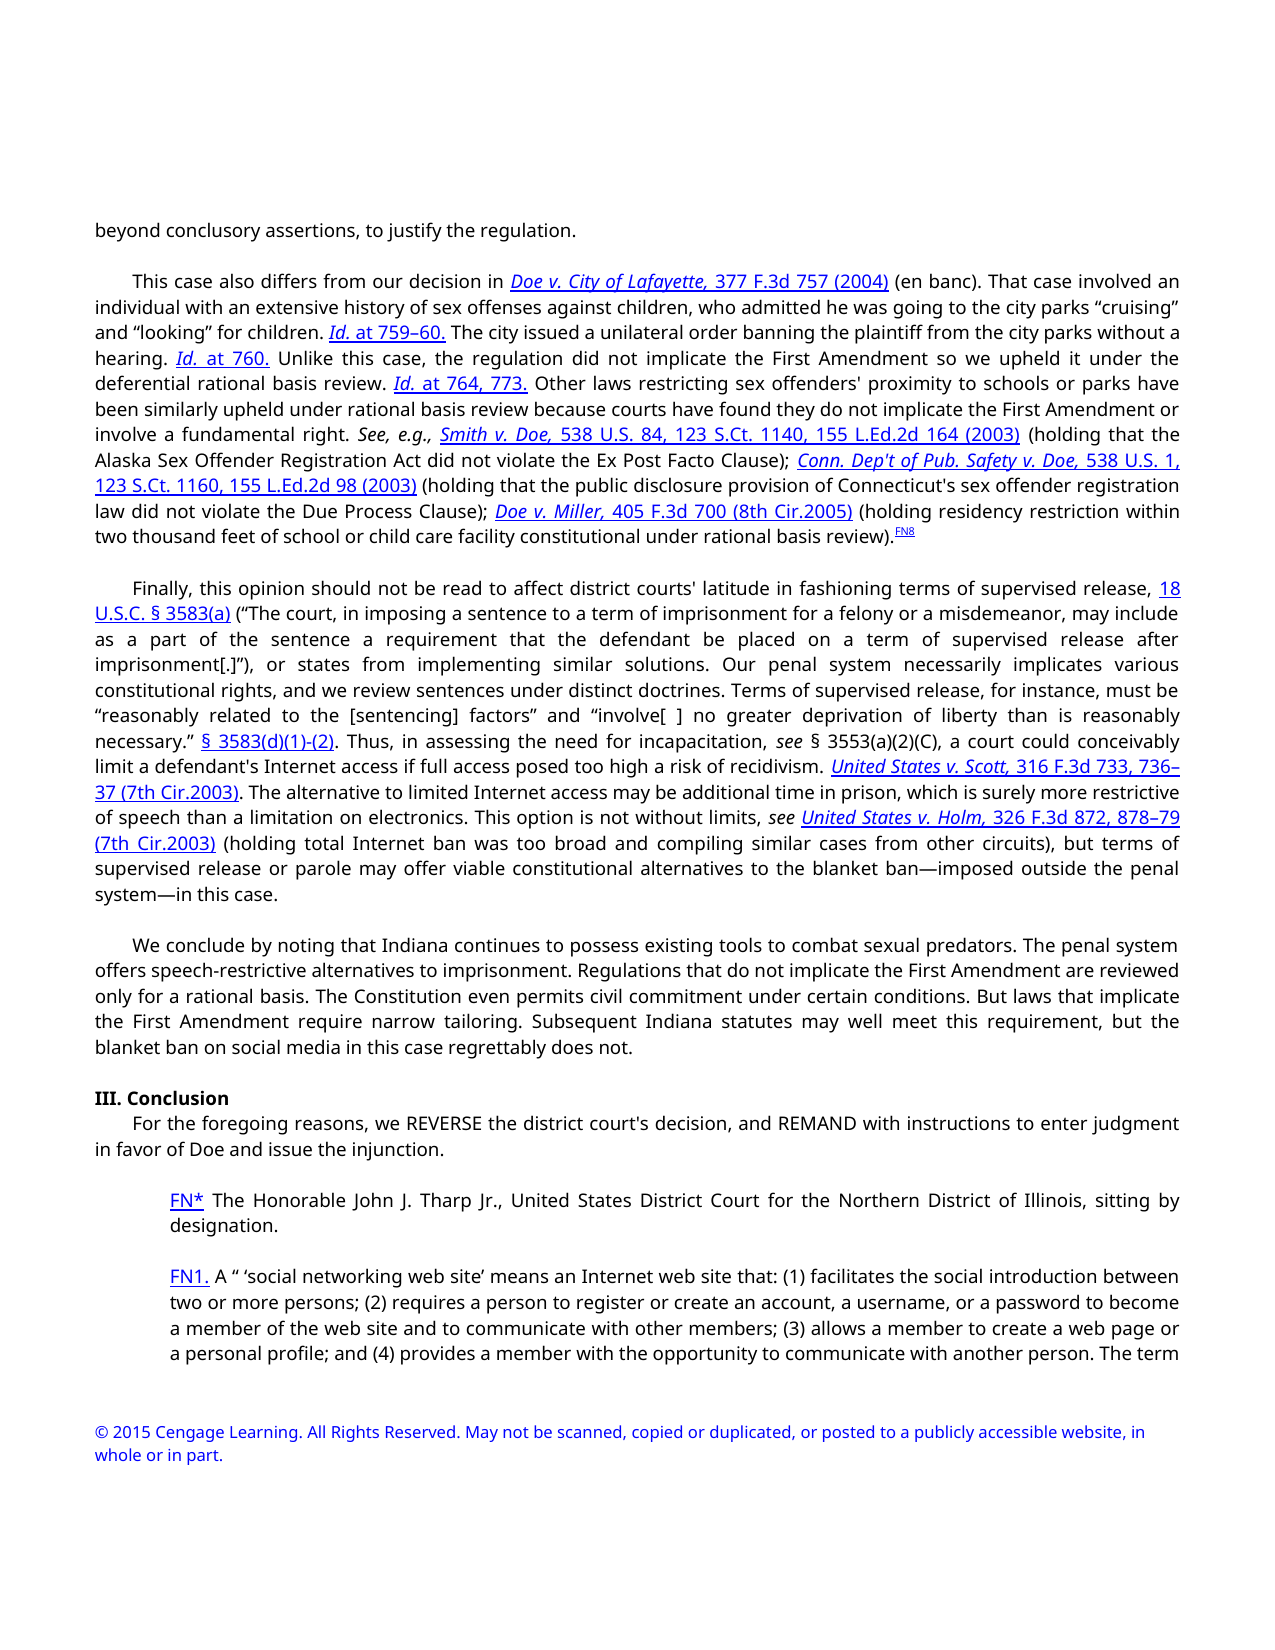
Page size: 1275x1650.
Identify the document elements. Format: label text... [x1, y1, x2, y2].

text We conclude by noting that Indiana continues to possess existing tools to combat sexual predators. The penal system offers speech-restrictive alternatives to imprisonment. Regulations that do not implicate the First Amendment are reviewed only for a rational basis. The Constitution even permits civil commitment under certain conditions. But laws that implicate the First Amendment require narrow tailoring. Subsequent Indiana statutes may well meet this requirement, but the blanket ban on social media in this case regrettably does not. [94, 932, 1181, 1060]
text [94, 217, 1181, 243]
text Finally, this opinion should not be read to affect district courts' latitude in fashioning terms of supervised release, 18 U.S.C. § 3583(a) (“The court, in imposing a sentence to a term of imprisonment for a felony or a misdemeanor, may include as a part of the sentence a requirement that the defendant be placed on a term of supervised release after imprisonment[.]”), or states from implementing similar solutions. Our penal system necessarily implicates various constitutional rights, and we review sentences under distinct doctrines. Terms of supervised release, for instance, must be “reasonably related to the [sentencing] factors” and “involve[ ] no greater deprivation of liberty than is reasonably necessary.” § 3583(d)(1)-(2). Thus, in assessing the need for incapacitation, see § 3553(a)(2)(C), a court could conceivably limit a defendant's Internet access if full access posed too high a risk of recidivism. United States v. Scott, 316 F.3d 733, 736–37 (7th Cir.2003). The alternative to limited Internet access may be additional time in prison, which is surely more restrictive of speech than a limitation on electronics. This option is not without limits, see United States v. Holm, 326 F.3d 872, 878–79 (7th Cir.2003) (holding total Internet ban was too broad and compiling similar cases from other circuits), but terms of supervised release or parole may offer viable constitutional alternatives to the blanket ban—imposed outside the penal system—in this case. [94, 575, 1181, 907]
text III. Conclusion [94, 1085, 1181, 1111]
text FN* The Honorable John J. Tharp Jr., United States District Court for the Northern District of Illinois, sitting by designation. [169, 1187, 1181, 1238]
text For the foregoing reasons, we REVERSE the district court's decision, and REMAND with instructions to enter judgment in favor of Doe and issue the injunction. [94, 1111, 1181, 1162]
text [169, 1264, 1181, 1366]
text This case also differs from our decision in Doe v. City of Lafayette, 377 F.3d 757 (2004) (en banc). That case involved an individual with an extensive history of sex offenses against children, who admitted he was going to the city parks “cruising” and “looking” for children. Id. at 759–60. The city issued a unilateral order banning the plaintiff from the city parks without a hearing. Id. at 760. Unlike this case, the regulation did not implicate the First Amendment so we upheld it under the deferential rational basis review. Id. at 764, 773. Other laws restricting sex offenders' proximity to schools or parks have been similarly upheld under rational basis review because courts have found they do not implicate the First Amendment or involve a fundamental right. See, e.g., Smith v. Doe, 538 U.S. 84, 123 S.Ct. 1140, 155 L.Ed.2d 164 (2003) (holding that the Alaska Sex Offender Registration Act did not violate the Ex Post Facto Clause); Conn. Dep't of Pub. Safety v. Doe, 538 U.S. 1, 123 S.Ct. 1160, 155 L.Ed.2d 98 (2003) (holding that the public disclosure provision of Connecticut's sex offender registration law did not violate the Due Process Clause); Doe v. Miller, 405 F.3d 700 (8th Cir.2005) (holding residency restriction within two thousand feet of school or child care facility constitutional under rational basis review).FN8 [94, 268, 1181, 549]
